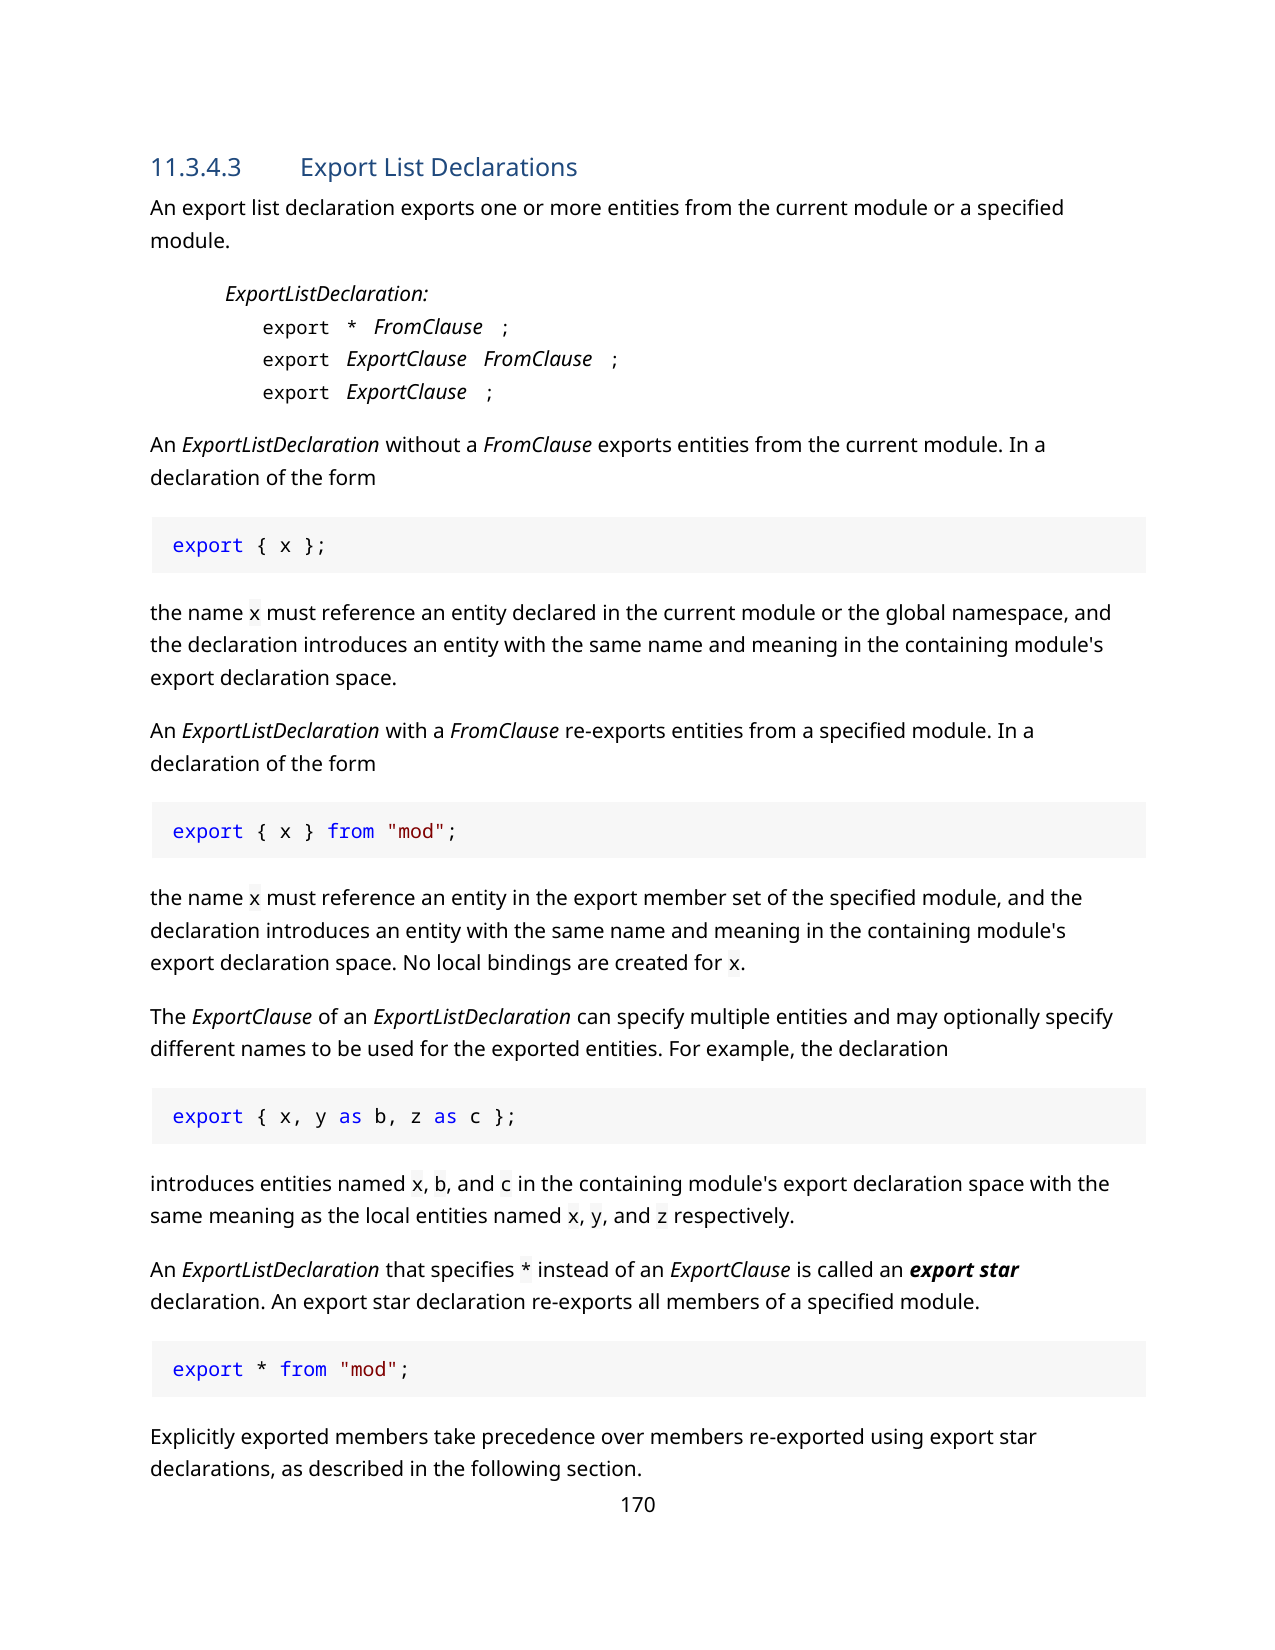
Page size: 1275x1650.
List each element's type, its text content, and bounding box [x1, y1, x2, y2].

text An ExportListDeclaration that specifies * instead of an ExportClause is called an export star declaration. An export star declaration re-exports all members of a specified module. [150, 1255, 1125, 1316]
text export * from "mod"; [164, 1354, 1133, 1384]
text An ExportListDeclaration without a FromClause exports entities from the current module. In a declaration of the form [150, 431, 1125, 492]
text An ExportListDeclaration with a FromClause re-exports entities from a specified module. In a declaration of the form [150, 716, 1125, 777]
text Explicitly exported members take precedence over members re-exported using export star declarations, as described in the following section. [150, 1422, 1125, 1483]
text the name x must reference an entity declared in the current module or the global namespace, and the declaration introduces an entity with the same name and meaning in the containing module's export declaration space. [150, 598, 1125, 691]
text export { x, y as b, z as c }; [164, 1100, 1133, 1132]
text export { x }; [164, 529, 1133, 560]
text ExportListDeclaration: export * FromClause ; export ExportClause FromClause ; export ExportClause ; [225, 279, 1125, 406]
text the name x must reference an entity in the export member set of the specified module, and the declaration introduces an entity with the same name and meaning in the containing module's export declaration space. No local bindings are created for x. [150, 883, 1125, 977]
text export { x } from "mod"; [164, 815, 1133, 846]
text introduces entities named x, b, and c in the containing module's export declaration space with the same meaning as the local entities named x, y, and z respectively. [150, 1169, 1125, 1230]
subtitle Export List Declarations [150, 150, 1125, 184]
text The ExportClause of an ExportListDeclaration can specify multiple entities and may optionally specify different names to be used for the exported entities. For example, the declaration [150, 1002, 1125, 1063]
text An export list declaration exports one or more entities from the current module or a specified module. [150, 193, 1125, 254]
